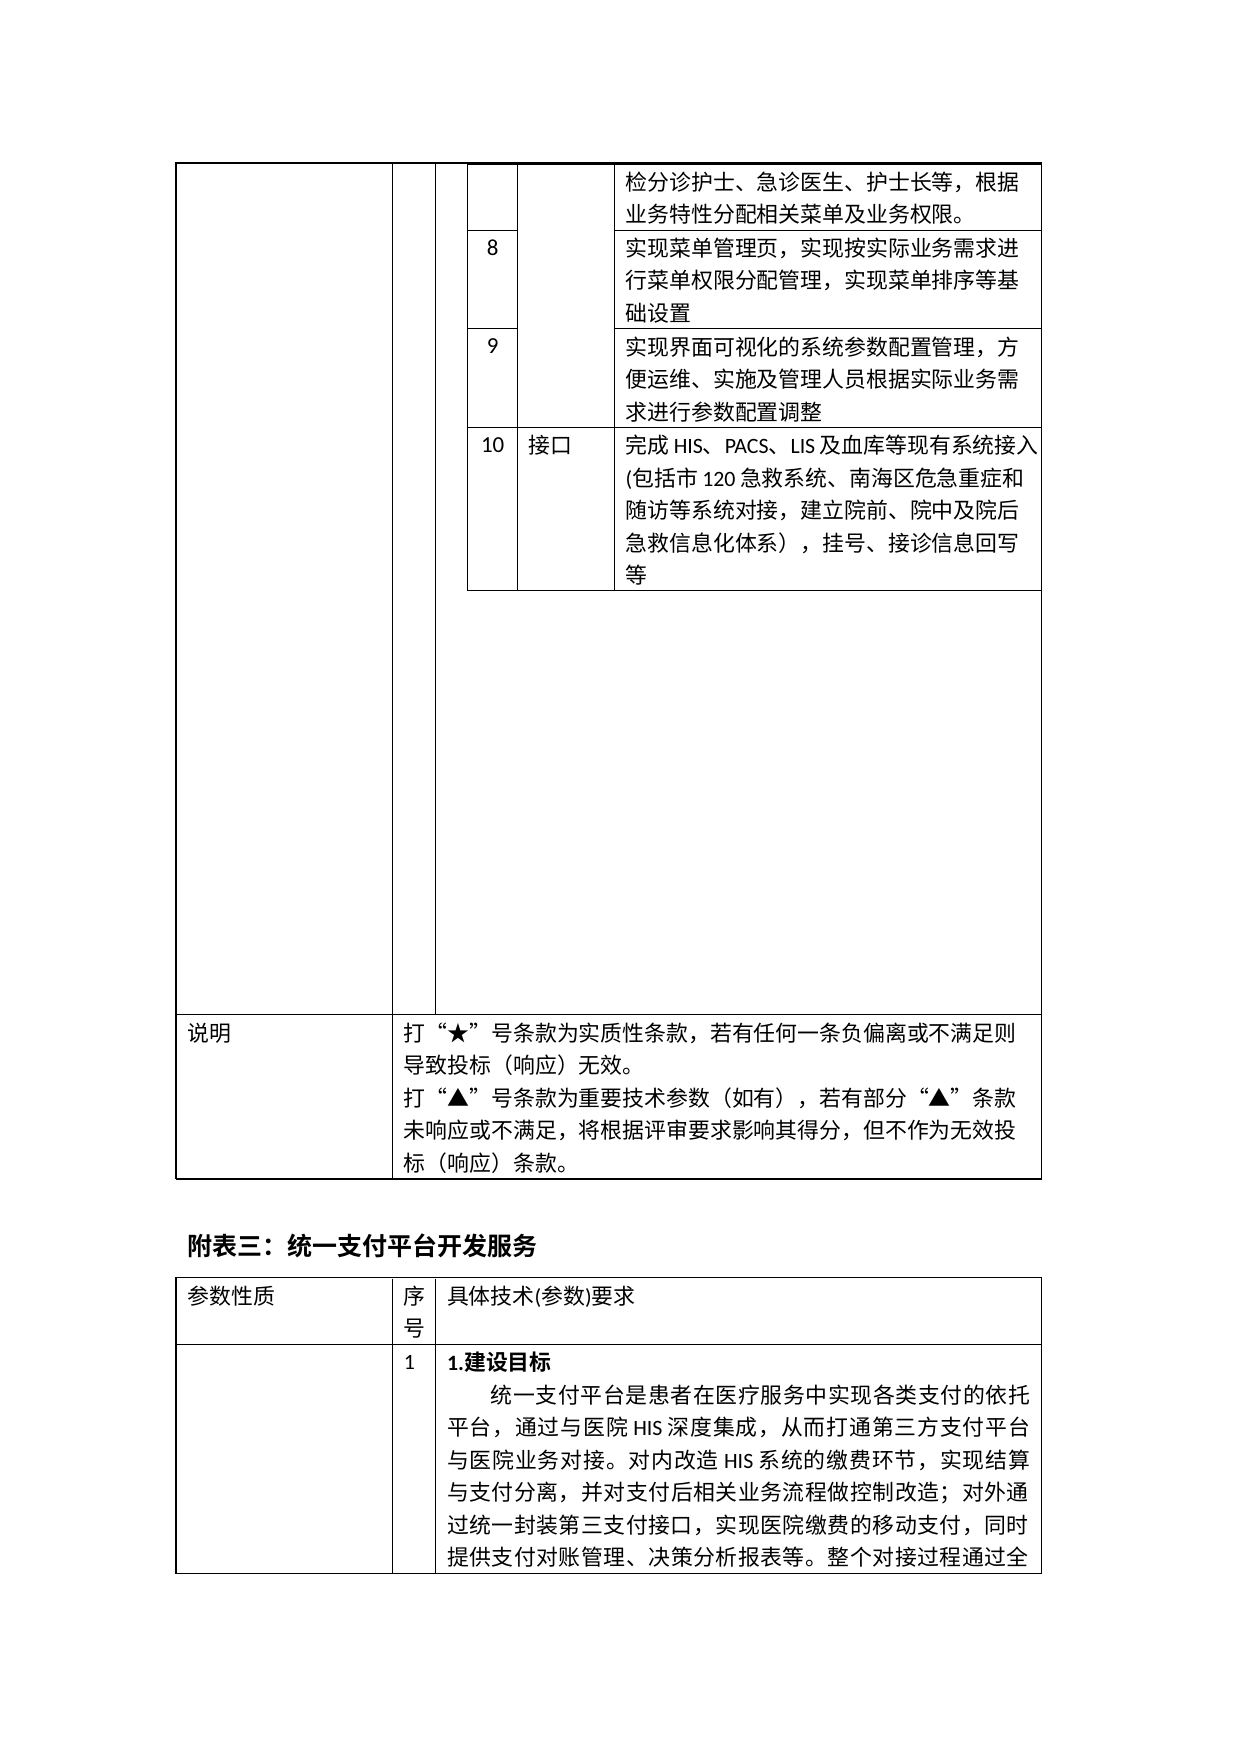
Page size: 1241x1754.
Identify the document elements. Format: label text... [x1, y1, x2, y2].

table_cell 打“★”号条款为实质性条款，若有任何一条负偏离或不满足则导致投标（响应）无效。 打“▲”号条款为重要技术参数（如有），若有部分“▲”条款未响应或不满足，将根据评审要求影响其得分，但不作为无效投标（响应）条款。 [393, 1015, 1041, 1178]
text 附表三：统一支付平台开发服务 [187, 1212, 1053, 1277]
table_cell [177, 1345, 392, 1572]
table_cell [436, 164, 1041, 1014]
table_cell [177, 164, 392, 1014]
table_cell 1 [393, 1345, 435, 1572]
table_header 具体技术(参数)要求 [436, 1278, 1041, 1343]
table_cell 1 [393, 164, 435, 1014]
table_cell 说明 [177, 1015, 392, 1178]
table_header 序号 [393, 1278, 435, 1343]
table_header 参数性质 [177, 1278, 392, 1343]
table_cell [436, 1345, 1041, 1572]
